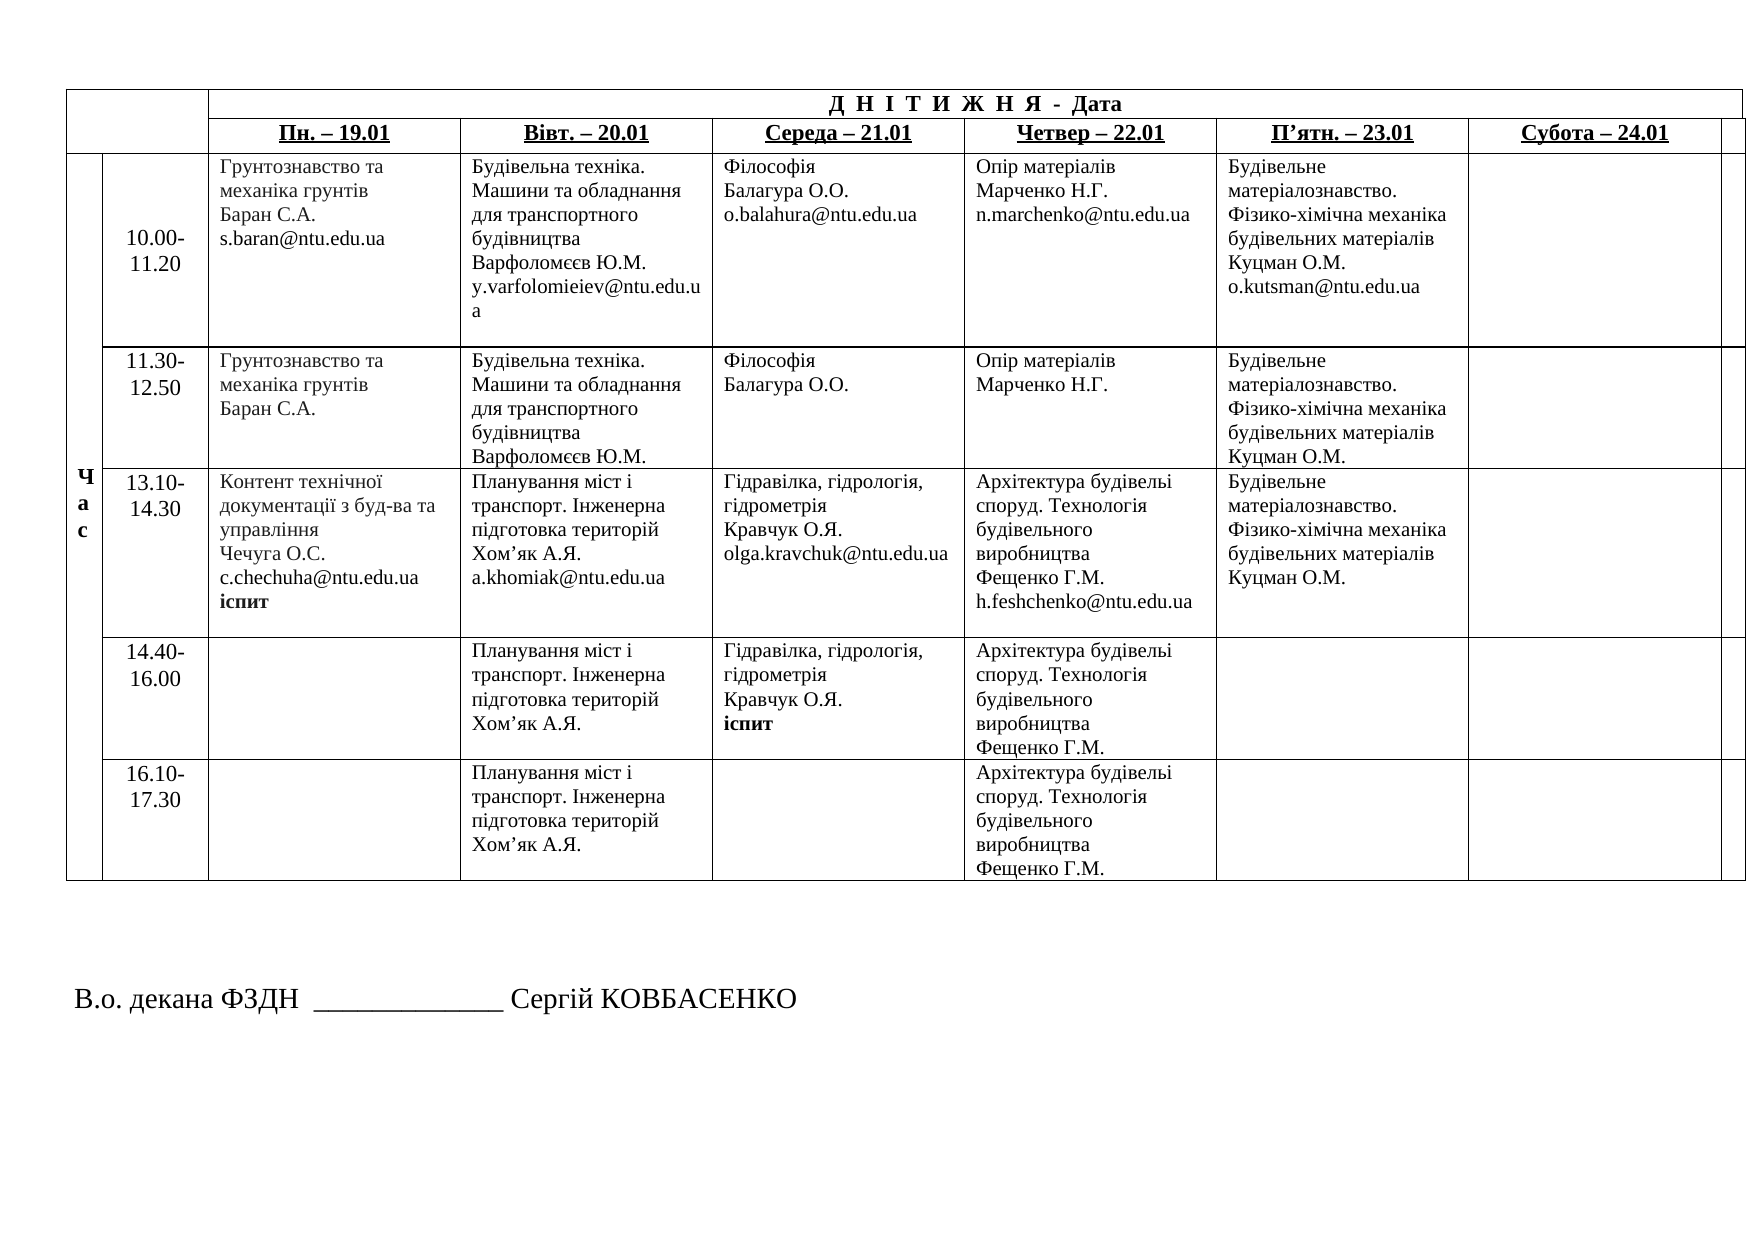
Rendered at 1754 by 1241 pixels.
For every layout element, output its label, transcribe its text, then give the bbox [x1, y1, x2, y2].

table_cell [1722, 638, 1745, 759]
table_cell Архітектура будівельі споруд. Технологія будівельного виробництва Фещенко Г.М. [965, 638, 1216, 759]
table_cell Філософія Балагура О.О. o.balahura@ntu.edu.ua [713, 154, 964, 346]
table_cell [1722, 760, 1745, 880]
table_cell Гідравілка, гідрологія, гідрометрія Кравчук О.Я. іспит [713, 638, 964, 759]
table_cell Архітектура будівельі споруд. Технологія будівельного виробництва Фещенко Г.М. h.feshchenko@ntu.edu.ua [965, 469, 1216, 637]
table_cell Субота – 24.01 [1469, 119, 1721, 153]
table_cell Будівельна техніка. Машини та обладнання для транспортного будівництва Варфоломєєв Ю.М. y.varfolomieiev@ntu.edu.ua [461, 154, 712, 346]
table_cell 13.10-14.30 [103, 469, 208, 637]
table_cell [1469, 469, 1721, 637]
table_cell 16.10-17.30 [103, 760, 208, 880]
table_cell Ч а с [67, 154, 102, 880]
table_cell Планування міст і транспорт. Інженерна підготовка територій Хом’як А.Я. [461, 760, 712, 880]
table_cell [1722, 119, 1745, 153]
subtitle В.о. декана ФЗДН _____________ Сергій КОВБАСЕНКО [74, 982, 1636, 1015]
table_cell Контент технічної документації з буд-ва та управління Чечуга О.С. c.chechuha@ntu.edu.ua іспит [209, 469, 460, 637]
table_cell Архітектура будівельі споруд. Технологія будівельного виробництва Фещенко Г.М. [965, 760, 1216, 880]
table_cell Планування міст і транспорт. Інженерна підготовка територій Хом’як А.Я. a.khomiak@ntu.edu.ua [461, 469, 712, 637]
table_cell [1722, 469, 1745, 637]
table_cell [1217, 760, 1468, 880]
table_header Д Н І Т И Ж Н Я - Дата [209, 90, 1742, 117]
table_cell Грунтознавство та механіка грунтів Баран С.А. [209, 348, 460, 468]
table_cell Будівельне матеріалознавство. Фізико-хімічна механіка будівельних матеріалів Куцман О.М. o.kutsman@ntu.edu.ua [1217, 154, 1468, 346]
table_cell Будівельна техніка. Машини та обладнання для транспортного будівництва Варфоломєєв Ю.М. [461, 348, 712, 468]
table_cell 10.00-11.20 [103, 154, 208, 346]
table_cell Планування міст і транспорт. Інженерна підготовка територій Хом’як А.Я. [461, 638, 712, 759]
table_cell [209, 638, 460, 759]
table_cell [1722, 154, 1745, 346]
table_cell Вівт. – 20.01 [461, 119, 712, 153]
table_cell [1469, 638, 1721, 759]
table_cell 11.30-12.50 [103, 348, 208, 468]
table_cell [1469, 760, 1721, 880]
table_cell Пн. – 19.01 [209, 119, 460, 153]
table_cell Будівельне матеріалознавство. Фізико-хімічна механіка будівельних матеріалів Куцман О.М. [1217, 469, 1468, 637]
table_cell Четвер – 22.01 [965, 119, 1216, 153]
table_cell Гідравілка, гідрологія, гідрометрія Кравчук О.Я. olga.kravchuk@ntu.edu.ua [713, 469, 964, 637]
table_cell [1469, 348, 1721, 468]
table_cell П’ятн. – 23.01 [1217, 119, 1468, 153]
table_cell Будівельне матеріалознавство. Фізико-хімічна механіка будівельних матеріалів Куцман О.М. [1217, 348, 1468, 468]
table_cell 14.40-16.00 [103, 638, 208, 759]
table_cell Опір матеріалів Марченко Н.Г. n.marchenko@ntu.edu.ua [965, 154, 1216, 346]
table_cell [1722, 348, 1745, 468]
table_cell Середа – 21.01 [713, 119, 964, 153]
table_cell Грунтознавство та механіка грунтів Баран С.А. s.baran@ntu.edu.ua [209, 154, 460, 346]
table_cell Опір матеріалів Марченко Н.Г. [965, 348, 1216, 468]
table_header [67, 90, 208, 153]
table_cell [1469, 154, 1721, 346]
table_cell [1217, 638, 1468, 759]
table_cell [713, 760, 964, 880]
table_cell Філософія Балагура О.О. [713, 348, 964, 468]
table_cell [209, 760, 460, 880]
